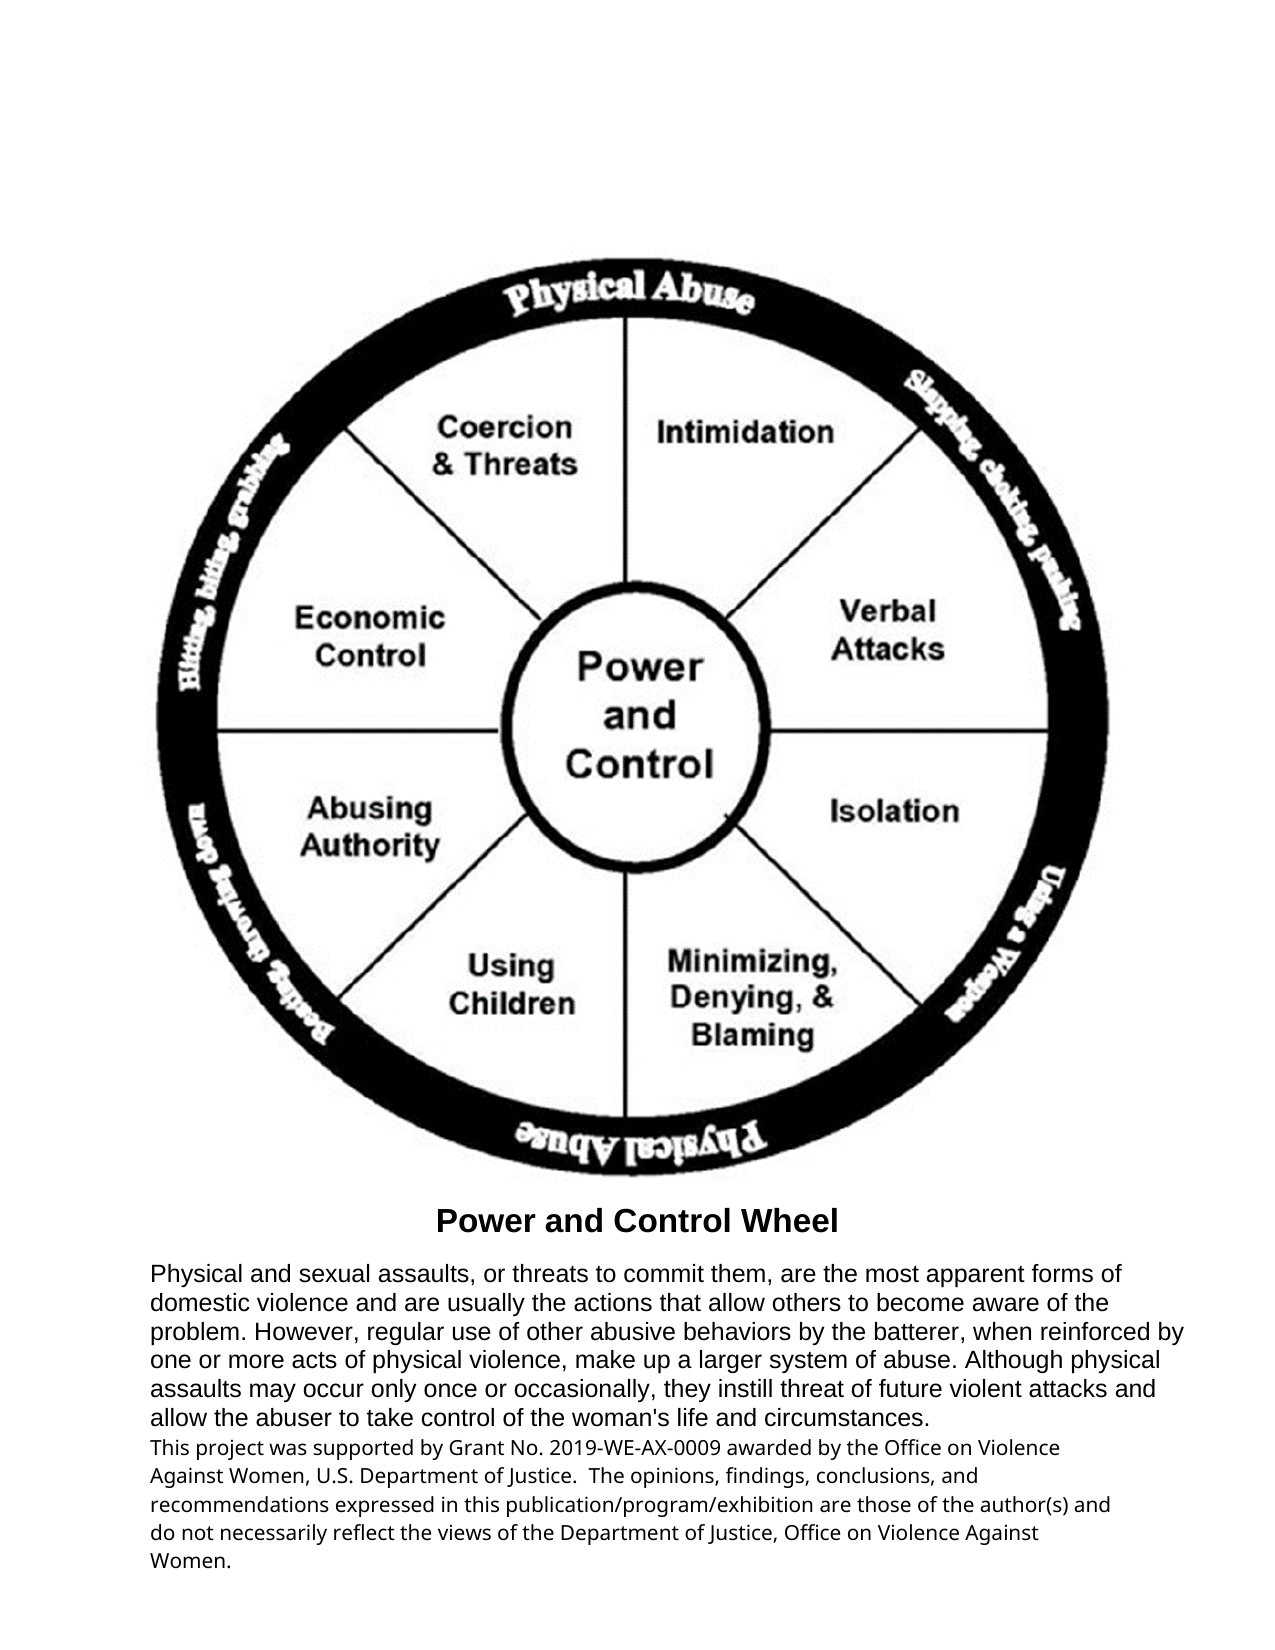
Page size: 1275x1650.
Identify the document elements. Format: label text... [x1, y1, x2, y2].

picture [145, 246, 1117, 1187]
text Physical and sexual assaults, or threats to commit them, are the most apparent forms of domestic violence and are usually the actions that allow others to become aware of the problem. However, regular use of other abusive behaviors by the batterer, when reinforced by one or more acts of physical violence, make up a larger system of abuse. Although physical assaults may occur only once or occasionally, they instill threat of future violent attacks and allow the abuser to take control of the woman's life and circumstances. [150, 1259, 1191, 1431]
text Power and Control Wheel [150, 506, 1125, 1239]
